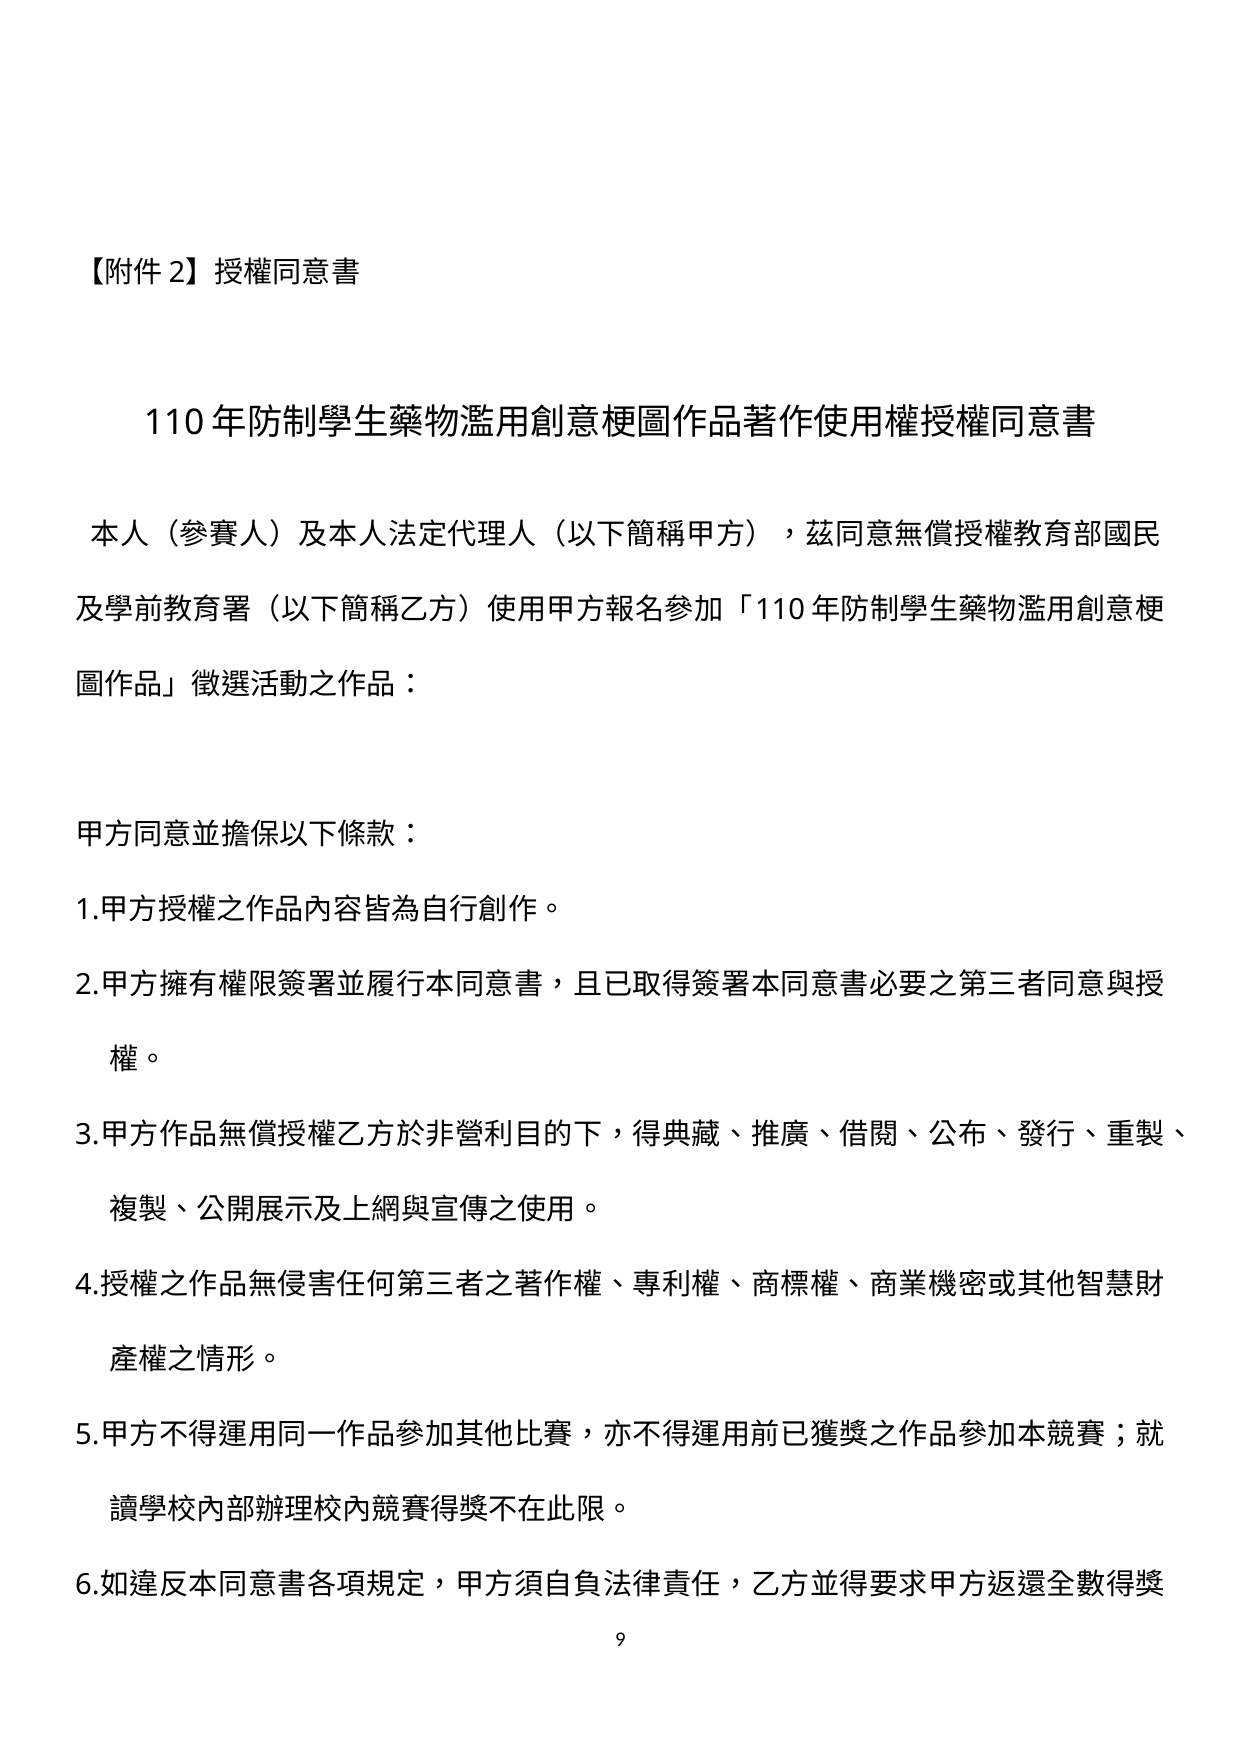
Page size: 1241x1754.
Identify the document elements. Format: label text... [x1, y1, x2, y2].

text 4.授權之作品無侵害任何第三者之著作權、專利權、商標權、商業機密或其他智慧財產權之情形。 [75, 1244, 1165, 1394]
text 甲方同意並擔保以下條款： [75, 794, 1165, 869]
text 1.甲方授權之作品內容皆為自行創作。 [75, 869, 1165, 944]
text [75, 1544, 1165, 1619]
text 110年防制學生藥物濫用創意梗圖作品著作使用權授權同意書 [75, 382, 1165, 457]
text 3.甲方作品無償授權乙方於非營利目的下，得典藏、推廣、借閱、公布、發行、重製、複製、公開展示及上網與宣傳之使用。 [75, 1094, 1165, 1244]
text 本人（參賽人）及本人法定代理人（以下簡稱甲方），茲同意無償授權教育部國民及學前教育署（以下簡稱乙方）使用甲方報名參加「110年防制學生藥物濫用創意梗圖作品」徵選活動之作品： [75, 494, 1165, 719]
text 【附件2】授權同意書 [75, 232, 1165, 307]
text 2.甲方擁有權限簽署並履行本同意書，且已取得簽署本同意書必要之第三者同意與授權。 [75, 944, 1165, 1094]
text 5.甲方不得運用同一作品參加其他比賽，亦不得運用前已獲獎之作品參加本競賽；就讀學校內部辦理校內競賽得獎不在此限。 [75, 1394, 1165, 1544]
